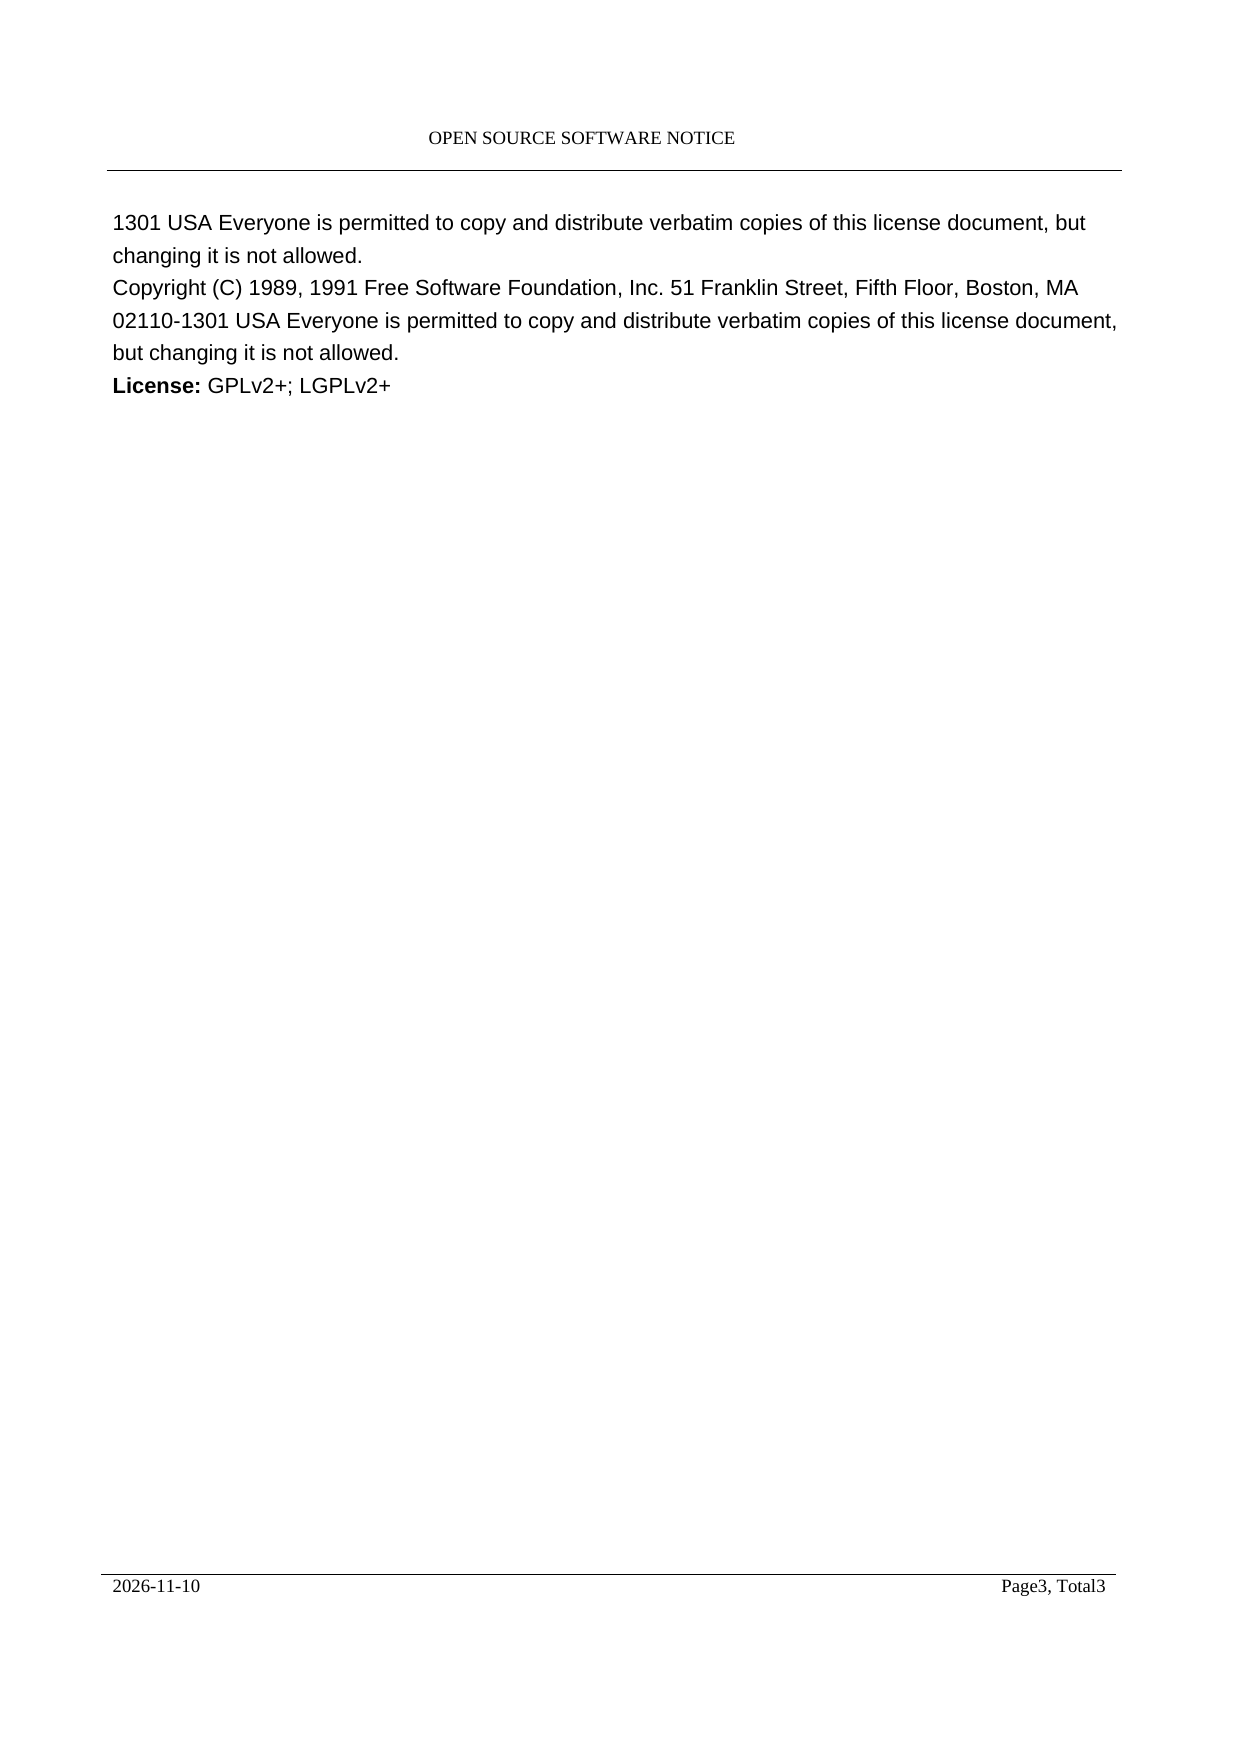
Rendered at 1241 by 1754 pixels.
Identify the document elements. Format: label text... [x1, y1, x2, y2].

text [112, 206, 1128, 271]
text Copyright (C) 1989, 1991 Free Software Foundation, Inc. 51 Franklin Street, Fifth Floor, Boston, MA 02110-1301 USA Everyone is permitted to copy and distribute verbatim copies of this license document, but changing it is not allowed. [112, 271, 1128, 369]
text License: GPLv2+; LGPLv2+ [112, 369, 1128, 466]
